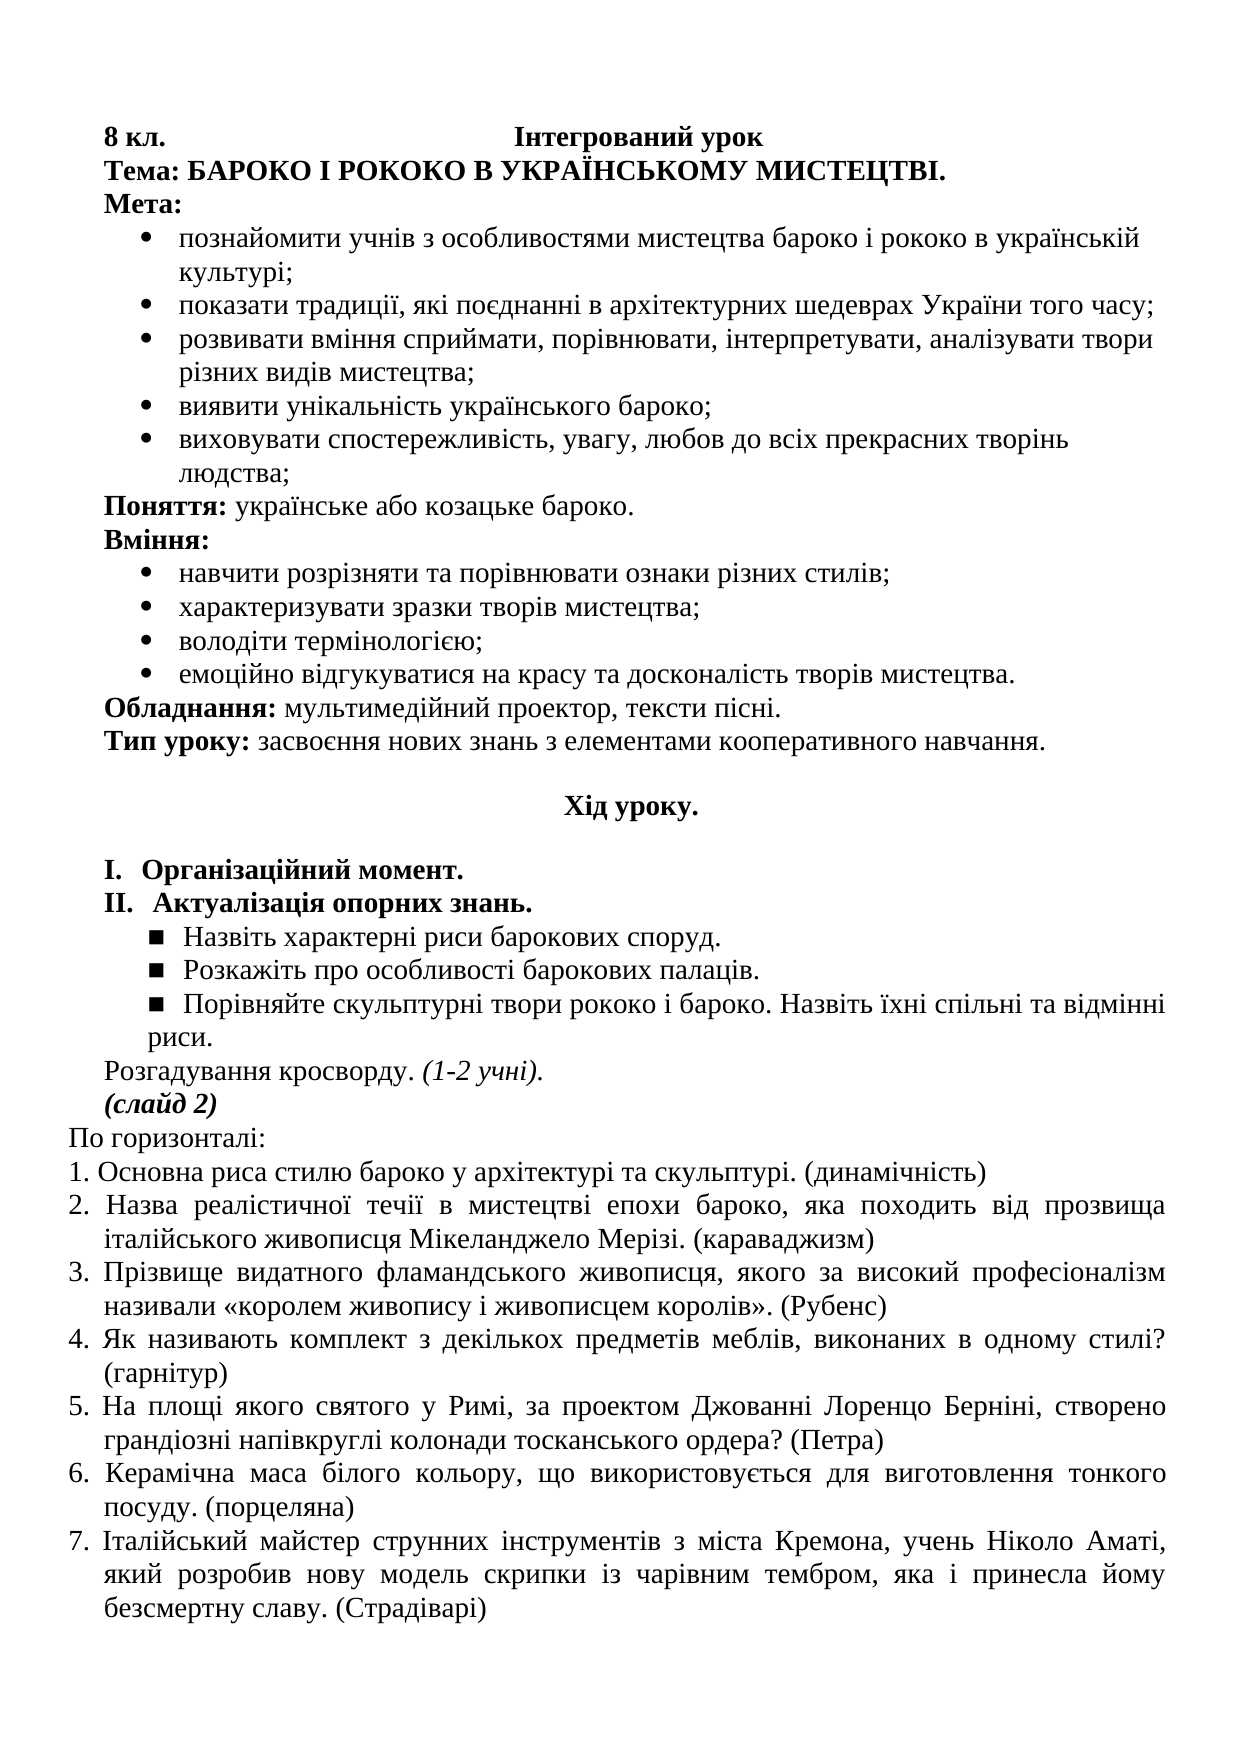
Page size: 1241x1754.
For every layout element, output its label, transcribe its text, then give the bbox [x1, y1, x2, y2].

text Тип уроку: засвоєння нових знань з елементами кооперативного навчання. [103, 724, 1167, 757]
list Порівняйте скульптурні твори рококо і бароко. Назвіть їхні спільні та відмінні риси. [147, 986, 1167, 1053]
text Мета: [103, 187, 1167, 221]
text 6. Керамічна маса білого кольору, що використовується для виготовлення тонкого посуду. (порцеляна) [68, 1456, 1167, 1523]
text (слайд 2) [103, 1087, 1167, 1121]
text 5. На площі якого святого у Римі, за проектом Джованні Лоренцо Берніні, створено грандіозні напівкруглі колонади тосканського ордера? (Петра) [68, 1389, 1167, 1456]
text 1. Основна риса стилю бароко у архітектурі та скульптурі. (динамічність) [68, 1154, 1167, 1188]
list показати традиції, які поєднанні в архітектурних шедеврах України того часу; [141, 288, 1167, 321]
text Обладнання: мультимедійний проектор, тексти пісні. [103, 690, 1167, 724]
list виявити унікальність українського бароко; [141, 388, 1167, 422]
text Тема: БАРОКО І РОКОКО В УКРАЇНСЬКОМУ МИСТЕЦТВІ. [103, 153, 1167, 187]
list Розкажіть про особливості барокових палаців. [147, 953, 1167, 986]
list розвивати вміння сприймати, порівнювати, інтерпретувати, аналізувати твори різних видів мистецтва; [141, 321, 1167, 388]
list Актуалізація опорних знань. [103, 886, 1167, 919]
list виховувати спостережливість, увагу, любов до всіх прекрасних творінь людства; [141, 422, 1167, 489]
text 8 кл. Інтегрований урок [103, 120, 1167, 153]
list емоційно відгукуватися на красу та досконалість творів мистецтва. [141, 657, 1167, 690]
list познайомити учнів з особливостями мистецтва бароко і рококо в українській культурі; [141, 221, 1167, 288]
text 4. Як називають комплект з декількох предметів меблів, виконаних в одному стилі? (гарнітур) [68, 1322, 1167, 1389]
list навчити розрізняти та порівнювати ознаки різних стилів; [141, 556, 1167, 589]
list володіти термінологією; [141, 623, 1167, 657]
text Хід уроку. [103, 792, 1159, 821]
text Поняття: українське або козацьке бароко. [103, 489, 1167, 522]
list характеризувати зразки творів мистецтва; [141, 589, 1167, 623]
list Організаційний момент. [103, 852, 1167, 886]
text 7. Італійський майстер струнних інструментів з міста Кремона, учень Ніколо Аматі, який розробив нову модель скрипки із чарівним тембром, яка і принесла йому безсмертну славу. (Страдіварі) [68, 1523, 1167, 1624]
text 3. Прізвище видатного фламандського живописця, якого за високий професіоналізм називали «королем живопису і живописцем королів». (Рубенс) [68, 1255, 1167, 1322]
text Розгадування кросворду. (1-2 учні). [103, 1053, 1167, 1087]
list Назвіть характерні риси барокових споруд. [147, 919, 1167, 953]
text По горизонталі: [68, 1121, 1167, 1154]
text Вміння: [103, 522, 1167, 556]
text 2. Назва реалістичної течії в мистецтві епохи бароко, яка походить від прозвища італійського живописця Мікеланджело Мерізі. (караваджизм) [68, 1188, 1167, 1255]
